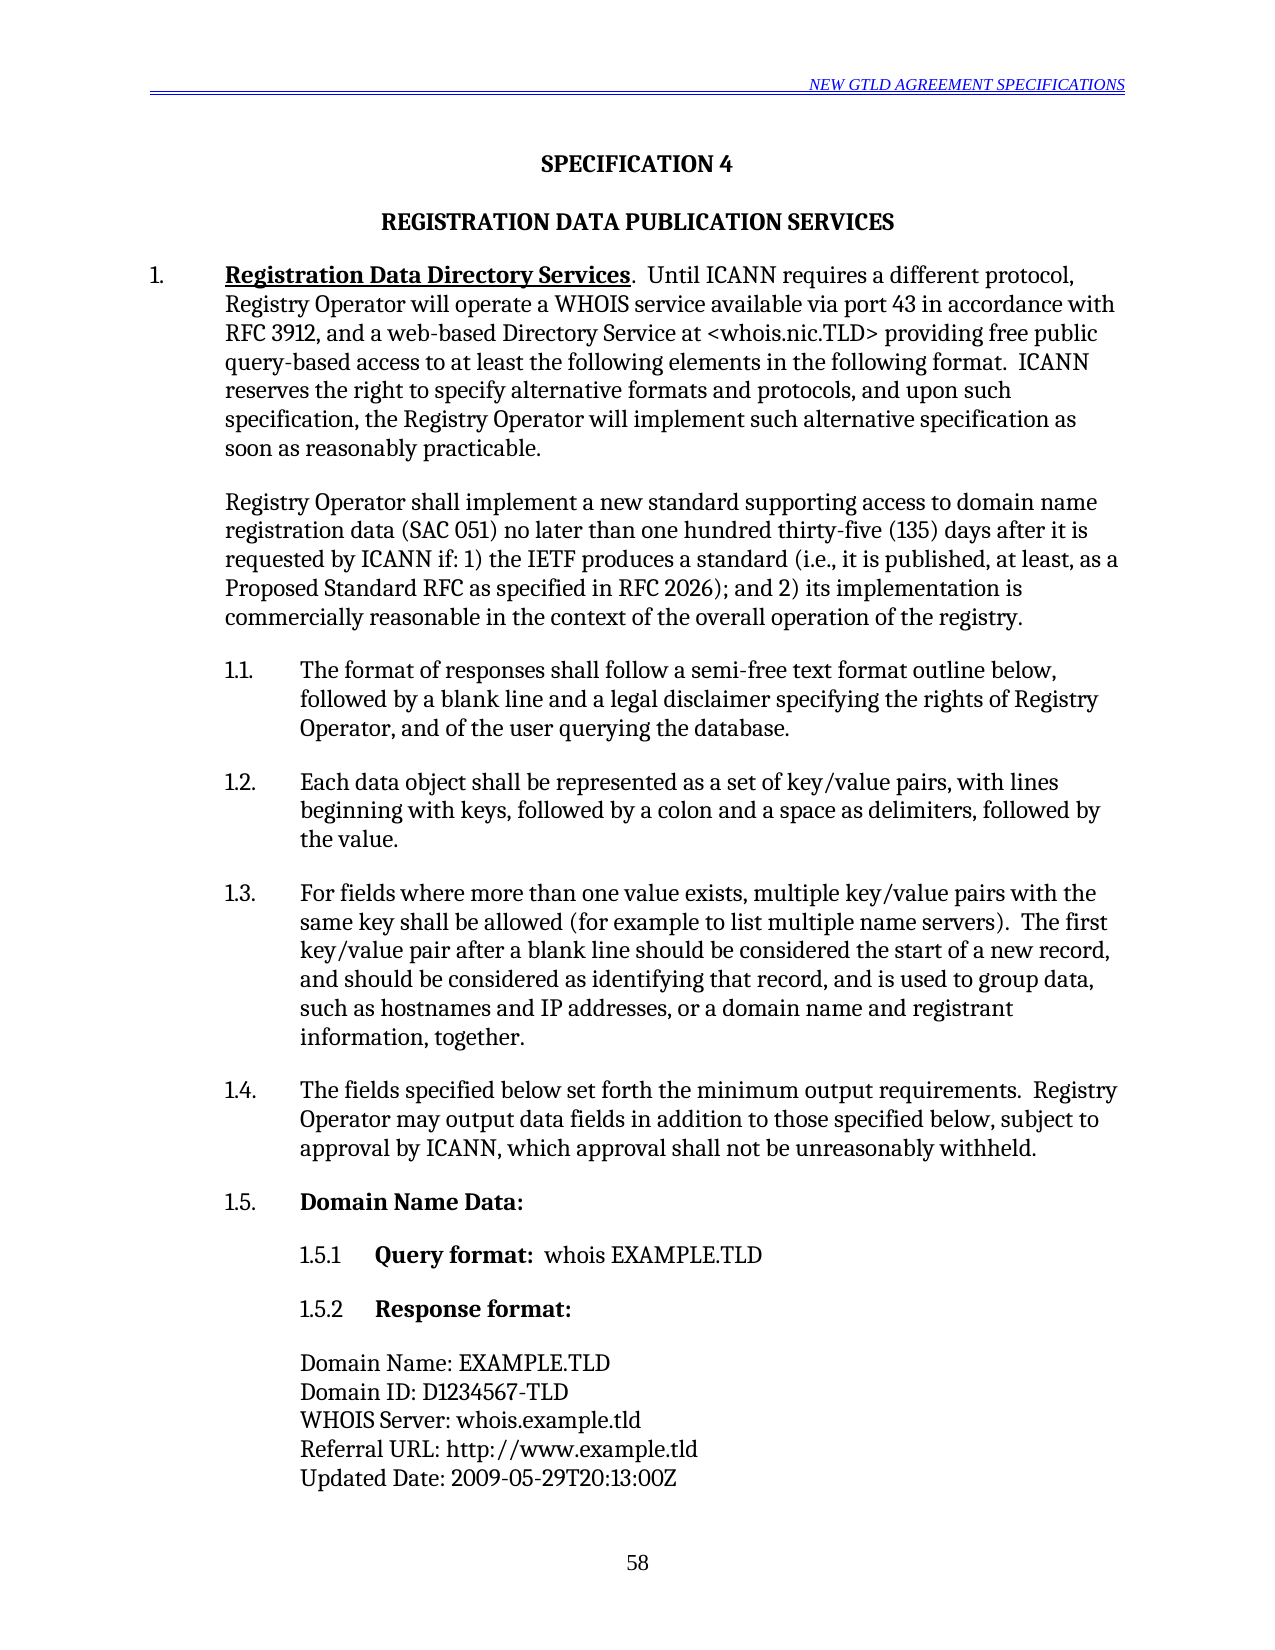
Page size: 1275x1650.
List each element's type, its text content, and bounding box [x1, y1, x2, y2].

text The format of responses shall follow a semi-free text format outline below, followed by a blank line and a legal disclaimer specifying the rights of Registry Operator, and of the user querying the database. [225, 656, 1125, 742]
text Registration Data Directory Services. Until ICANN requires a different protocol, Registry Operator will operate a WHOIS service available via port 43 in accordance with RFC 3912, and a web-based Directory Service at <whois.nic.TLD> providing free public query-based access to at least the following elements in the following format. ICANN reserves the right to specify alternative formats and protocols, and upon such specification, the Registry Operator will implement such alternative specification as soon as reasonably practicable. [150, 261, 1125, 462]
text Registry Operator shall implement a new standard supporting access to domain name registration data (SAC 051) no later than one hundred thirty-five (135) days after it is requested by ICANN if: 1) the IETF produces a standard (i.e., it is published, at least, as a Proposed Standard RFC as specified in RFC 2026); and 2) its implementation is commercially reasonable in the context of the overall operation of the registry. [225, 487, 1125, 631]
text Query format: whois EXAMPLE.TLD [300, 1241, 1125, 1270]
text Response format: [300, 1295, 1125, 1324]
text Domain Name Data: [225, 1187, 1125, 1216]
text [300, 1349, 1125, 1492]
text For fields where more than one value exists, multiple key/value pairs with the same key shall be allowed (for example to list multiple name servers). The first key/value pair after a blank line should be considered the start of a new record, and should be considered as identifying that record, and is used to group data, such as hostnames and IP addresses, or a domain name and registrant information, together. [225, 879, 1125, 1051]
text REGISTRATION DATA PUBLICATION SERVICES [150, 150, 1125, 236]
text The fields specified below set forth the minimum output requirements. Registry Operator may output data fields in addition to those specified below, subject to approval by ICANN, which approval shall not be unreasonably withheld. [225, 1076, 1125, 1162]
text Each data object shall be represented as a set of key/value pairs, with lines beginning with keys, followed by a colon and a space as delimiters, followed by the value. [225, 767, 1125, 854]
